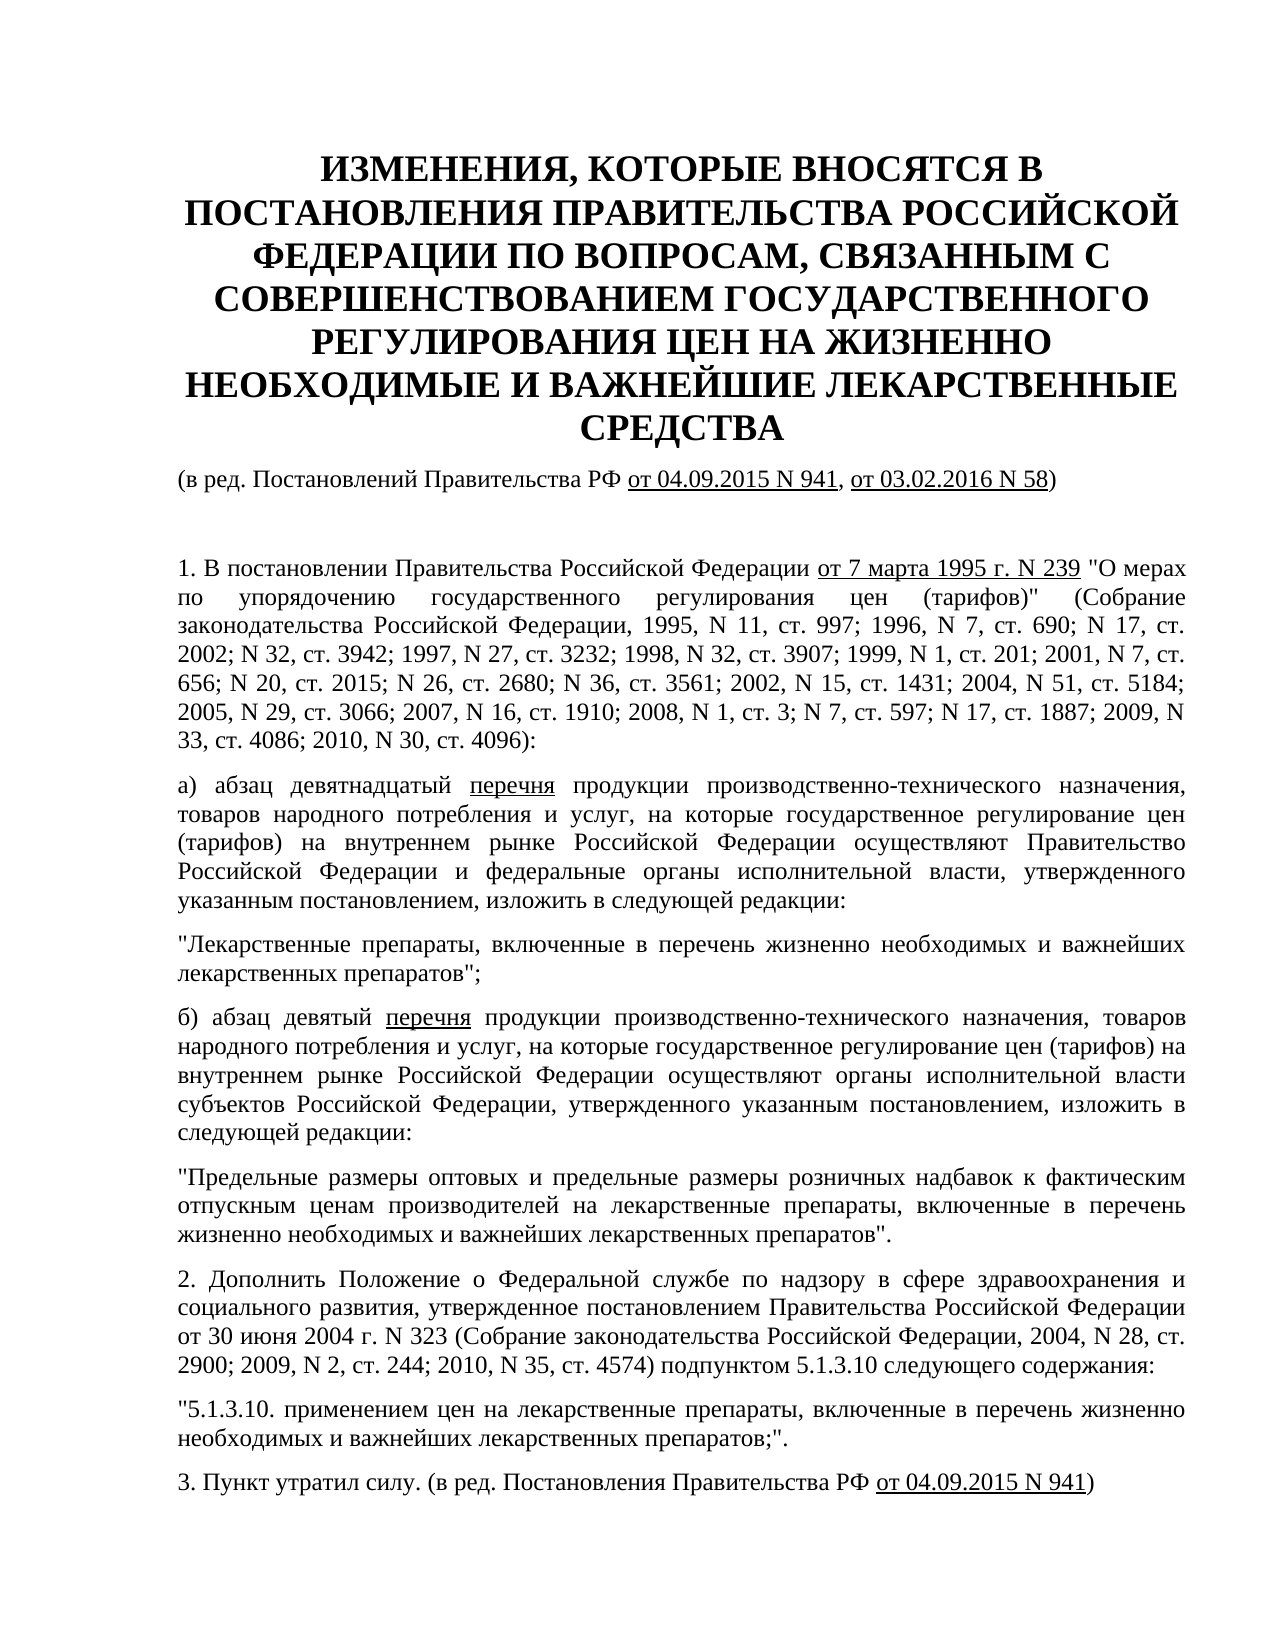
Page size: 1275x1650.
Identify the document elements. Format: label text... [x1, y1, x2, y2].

text 2. Дополнить Положение о Федеральной службе по надзору в сфере здравоохранения и социального развития, утвержденное постановлением Правительства Российской Федерации от 30 июня 2004 г. N 323 (Собрание законодательства Российской Федерации, 2004, N 28, ст. 2900; 2009, N 2, ст. 244; 2010, N 35, ст. 4574) подпунктом 5.1.3.10 следующего содержания: [177, 1264, 1186, 1379]
text 1. В постановлении Правительства Российской Федерации от 7 марта 1995 г. N 239 "О мерах по упорядочению государственного регулирования цен (тарифов)" (Собрание законодательства Российской Федерации, 1995, N 11, ст. 997; 1996, N 7, ст. 690; N 17, ст. 2002; N 32, ст. 3942; 1997, N 27, ст. 3232; 1998, N 32, ст. 3907; 1999, N 1, ст. 201; 2001, N 7, ст. 656; N 20, ст. 2015; N 26, ст. 2680; N 36, ст. 3561; 2002, N 15, ст. 1431; 2004, N 51, ст. 5184; 2005, N 29, ст. 3066; 2007, N 16, ст. 1910; 2008, N 1, ст. 3; N 7, ст. 597; N 17, ст. 1887; 2009, N 33, ст. 4086; 2010, N 30, ст. 4096): [177, 553, 1186, 754]
text а) абзац девятнадцатый перечня продукции производственно-технического назначения, товаров народного потребления и услуг, на которые государственное регулирование цен (тарифов) на внутреннем рынке Российской Федерации осуществляют Правительство Российской Федерации и федеральные органы исполнительной власти, утвержденного указанным постановлением, изложить в следующей редакции: [177, 770, 1186, 914]
text "5.1.3.10. применением цен на лекарственные препараты, включенные в перечень жизненно необходимых и важнейших лекарственных препаратов;". [177, 1394, 1186, 1452]
text ИЗМЕНЕНИЯ, КОТОРЫЕ ВНОСЯТСЯ В ПОСТАНОВЛЕНИЯ ПРАВИТЕЛЬСТВА РОССИЙСКОЙ ФЕДЕРАЦИИ ПО ВОПРОСАМ, СВЯЗАННЫМ С СОВЕРШЕНСТВОВАНИЕМ ГОСУДАРСТВЕННОГО РЕГУЛИРОВАНИЯ ЦЕН НА ЖИЗНЕННО НЕОБХОДИМЫЕ И ВАЖНЕЙШИЕ ЛЕКАРСТВЕННЫЕ СРЕДСТВА [177, 147, 1186, 449]
text (в ред. Постановлений Правительства РФ от 04.09.2015 N 941, от 03.02.2016 N 58) [177, 464, 1186, 493]
text б) абзац девятый перечня продукции производственно-технического назначения, товаров народного потребления и услуг, на которые государственное регулирование цен (тарифов) на внутреннем рынке Российской Федерации осуществляют органы исполнительной власти субъектов Российской Федерации, утвержденного указанным постановлением, изложить в следующей редакции: [177, 1002, 1186, 1146]
text "Лекарственные препараты, включенные в перечень жизненно необходимых и важнейших лекарственных препаратов"; [177, 929, 1186, 987]
text 3. Пункт утратил силу. (в ред. Постановления Правительства РФ от 04.09.2015 N 941) [177, 1467, 1186, 1496]
text "Предельные размеры оптовых и предельные размеры розничных надбавок к фактическим отпускным ценам производителей на лекарственные препараты, включенные в перечень жизненно необходимых и важнейших лекарственных препаратов". [177, 1162, 1186, 1248]
